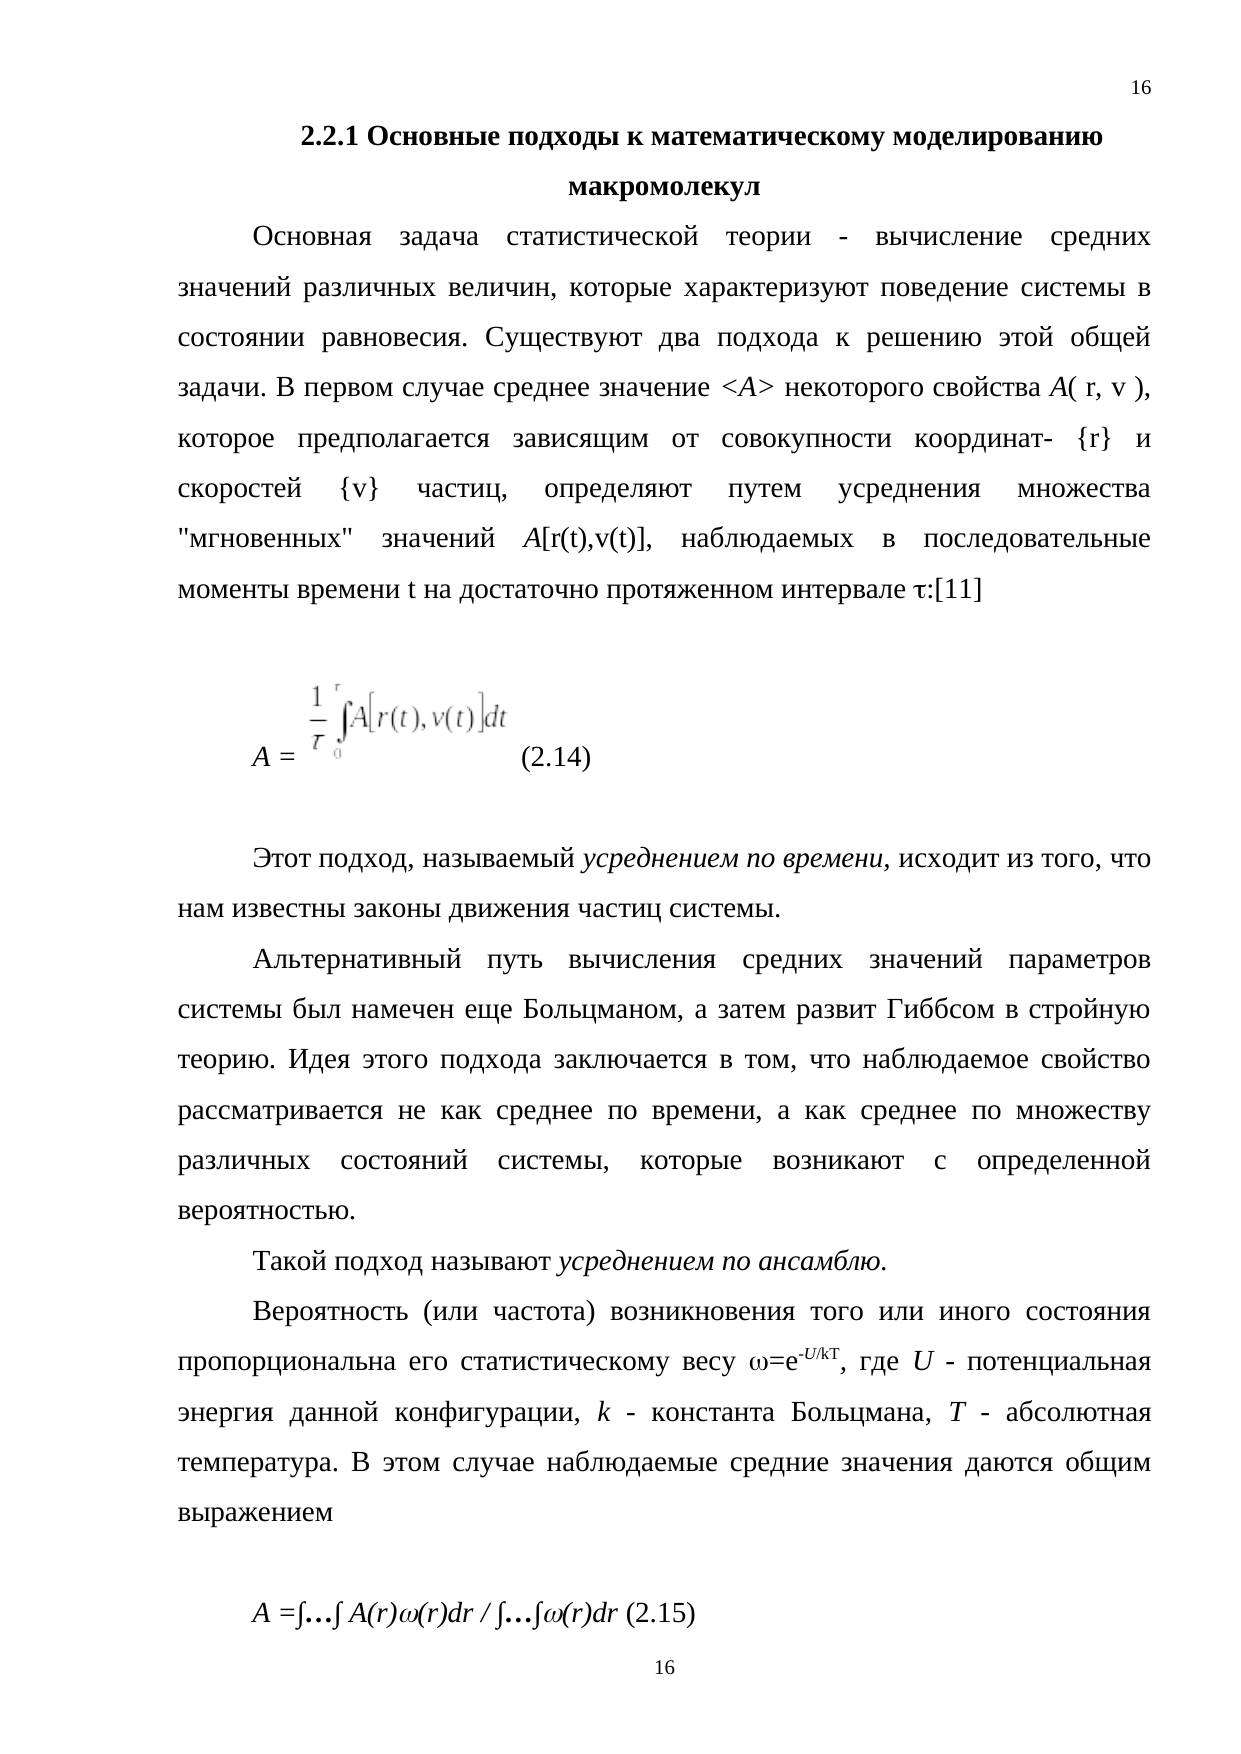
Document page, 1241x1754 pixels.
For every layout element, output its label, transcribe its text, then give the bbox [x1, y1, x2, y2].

text Вероятность (или частота) возникновения того или иного состояния пропорциональна его статистическому весу =e-U/kT, где U - потенциальная энергия данной конфигурации, k - константа Больцмана, Т - абсолютная температура. В этом случае наблюдаемые средние значения даются общим выражением [177, 1293, 1152, 1528]
text А =∫…∫ A(r)(r)dr / ∫…∫(r)dr (2.15) [177, 1595, 1152, 1629]
text Этот подход, называемый усреднением по времени, исходит из того, что нам известны законы движения частиц системы. [177, 840, 1152, 924]
text Такой подход называют усреднением по ансамблю. [177, 1243, 1152, 1276]
text Основная задача статистической теории - вычисление средних значений различных величин, которые характеризуют поведение системы в состоянии равновесия. Существуют два подхода к решению этой общей задачи. В первом случае среднее значение <А> некоторого свойства A( r, v ), которое предполагается зависящим от совокупности координат- {r} и скоростей {v} частиц, определяют путем усреднения множества "мгновенных" значений A[r(t),v(t)], наблюдаемых в последовательные моменты времени t на достаточно протяженном интервале :[11] [177, 219, 1152, 604]
subtitle 2.2.1 Основные подходы к математическому моделированию макромолекул [177, 118, 1152, 202]
text А = (2.14) [177, 672, 1152, 773]
text Альтернативный путь вычисления средних значений параметров системы был намечен еще Больцманом, а затем развит Гиббсом в стройную теорию. Идея этого подхода заключается в том, что наблюдаемое свойство рассматривается не как среднее по времени, а как среднее по множеству различных состояний системы, которые возникают с определенной вероятностью. [177, 941, 1152, 1226]
